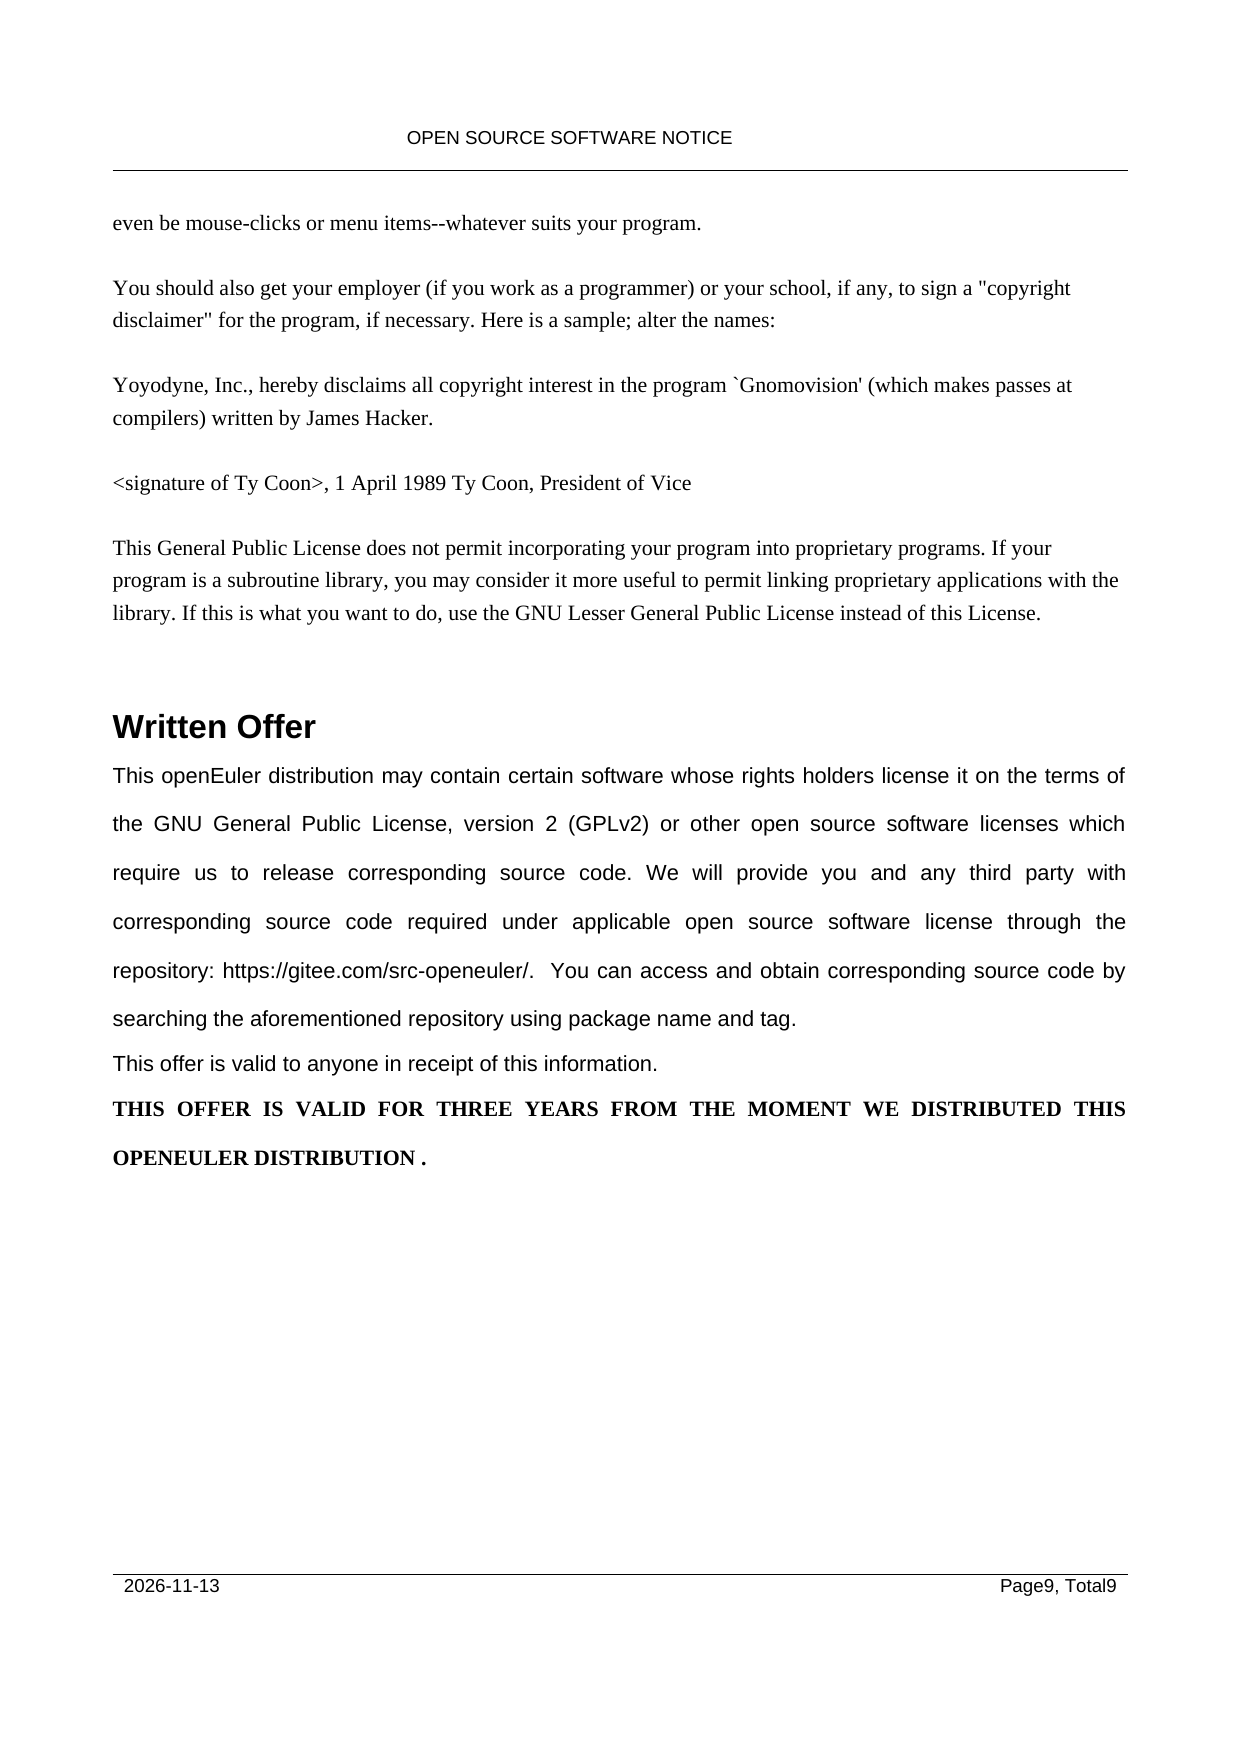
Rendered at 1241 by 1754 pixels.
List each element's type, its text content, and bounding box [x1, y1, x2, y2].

text This offer is valid to anyone in receipt of this information. [112, 1048, 1128, 1080]
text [112, 206, 1128, 694]
text This openEuler distribution may contain certain software whose rights holders license it on the terms of the GNU General Public License, version 2 (GPLv2) or other open source software licenses which require us to release corresponding source code. We will provide you and any third party with corresponding source code required under applicable open source software license through the repository: https://gitee.com/src-openeuler/. You can access and obtain corresponding source code by searching the aforementioned repository using package name and tag. [112, 759, 1128, 1035]
text Written Offer [112, 694, 1128, 759]
text THIS OFFER IS VALID FOR THREE YEARS FROM THE MOMENT WE DISTRIBUTED THIS OPENEULER DISTRIBUTION . [112, 1093, 1128, 1174]
